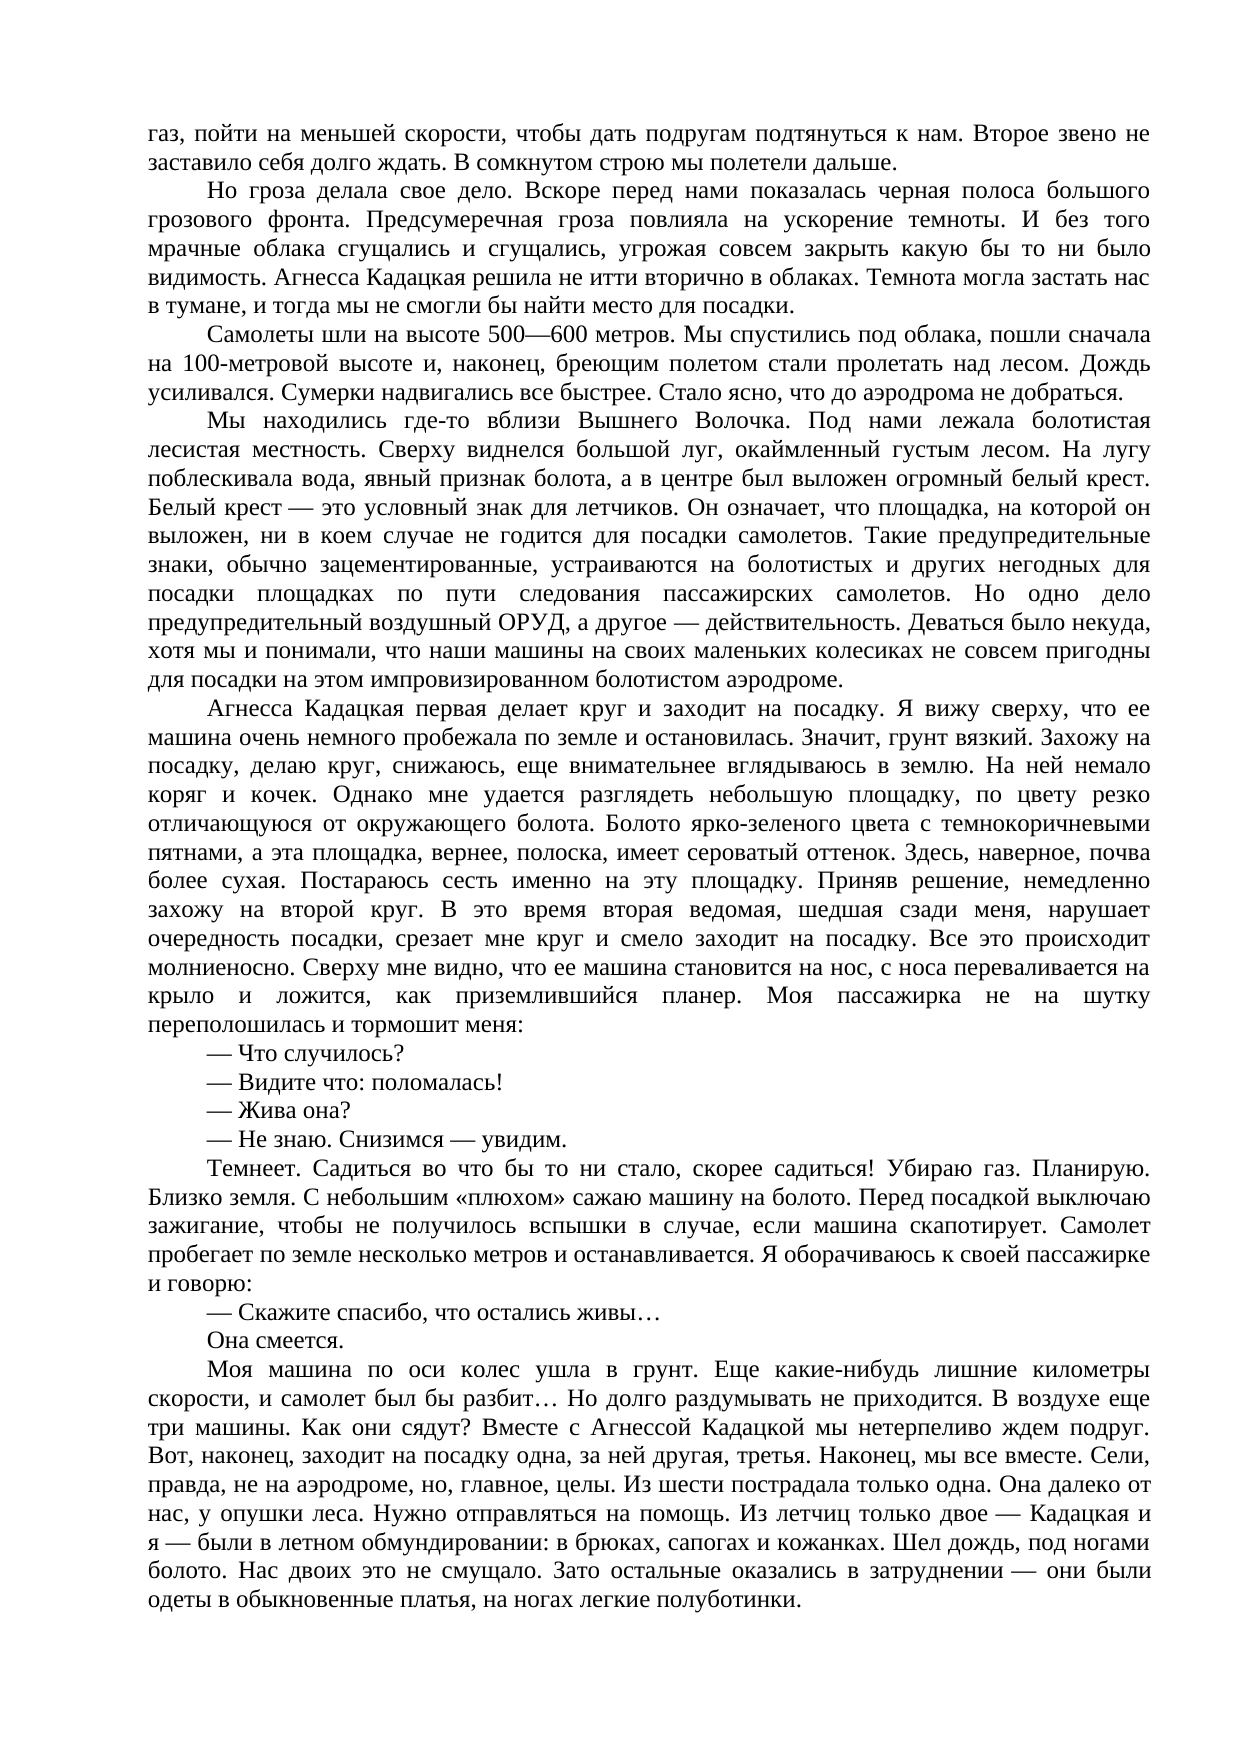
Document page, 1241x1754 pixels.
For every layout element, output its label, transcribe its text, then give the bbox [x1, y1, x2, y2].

text Агнесса Кадацкая первая делает круг и заходит на посадку. Я вижу сверху, что ее машина очень немного пробежала по земле и остановилась. Значит, грунт вязкий. Захожу на посадку, делаю круг, снижаюсь, еще внимательнее вглядываюсь в землю. На ней немало коряг и кочек. Однако мне удается разглядеть небольшую площадку, по цвету резко отличающуюся от окружающего болота. Болото ярко-зеленого цвета с темнокоричневыми пятнами, а эта площадка, вернее, полоска, имеет сероватый оттенок. Здесь, наверное, почва более сухая. Постараюсь сесть именно на эту площадку. Приняв решение, немедленно захожу на второй круг. В это время вторая ведомая, шедшая сзади меня, нарушает очередность посадки, срезает мне круг и смело заходит на посадку. Все это происходит молниеносно. Сверху мне видно, что ее машина становится на нос, с носа переваливается на крыло и ложится, как приземлившийся планер. Моя пассажирка не на шутку переполошилась и тормошит меня: [148, 693, 1152, 1038]
text — Видите что: поломалась! [148, 1067, 1152, 1096]
text Темнеет. Садиться во что бы то ни стало, скорее садиться! Убираю газ. Планирую. Близко земля. С небольшим «плюхом» сажаю машину на болото. Перед посадкой выключаю зажигание, чтобы не получилось вспышки в случае, если машина скапотирует. Самолет пробегает по земле несколько метров и останавливается. Я оборачиваюсь к своей пассажирке и говорю: [148, 1153, 1152, 1297]
text Моя машина по оси колес ушла в грунт. Еще какие-нибудь лишние километры скорости, и самолет был бы разбит… Но долго раздумывать не приходится. В воздухе еще три машины. Как они сядут? Вместе с Агнессой Кадацкой мы нетерпеливо ждем подруг. Вот, наконец, заходит на посадку одна, за ней другая, третья. Наконец, мы все вместе. Сели, правда, не на аэродроме, но, главное, целы. Из шести пострадала только одна. Она далеко от нас, у опушки леса. Нужно отправляться на помощь. Из летчиц только двое — Кадацкая и я — были в летном обмундировании: в брюках, сапогах и кожанках. Шел дождь, под ногами болото. Нас двоих это не смущало. Зато остальные оказались в затруднении — они были одеты в обыкновенные платья, на ногах легкие полуботинки. [148, 1354, 1152, 1613]
text Но гроза делала свое дело. Вскоре перед нами показалась черная полоса большого грозового фронта. Предсумеречная гроза повлияла на ускорение темноты. И без того мрачные облака сгущались и сгущались, угрожая совсем закрыть какую бы то ни было видимость. Агнесса Кадацкая решила не итти вторично в облаках. Темнота могла застать нас в тумане, и тогда мы не смогли бы найти место для посадки. [148, 176, 1152, 319]
text — Что случилось? [148, 1038, 1152, 1067]
text — Скажите спасибо, что остались живы… [148, 1297, 1152, 1326]
text Самолеты шли на высоте 500—600 метров. Мы спустились под облака, пошли сначала на 100-метровой высоте и, наконец, бреющим полетом стали пролетать над лесом. Дождь усиливался. Сумерки надвигались все быстрее. Стало ясно, что до аэродрома не добраться. [148, 319, 1152, 406]
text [148, 118, 1152, 176]
text — Не знаю. Снизимся — увидим. [148, 1124, 1152, 1153]
text Она смеется. [148, 1326, 1152, 1354]
text Мы находились где-то вблизи Вышнего Волочка. Под нами лежала болотистая лесистая местность. Сверху виднелся большой луг, окаймленный густым лесом. На лугу поблескивала вода, явный признак болота, а в центре был выложен огромный белый крест. Белый крест — это условный знак для летчиков. Он означает, что площадка, на которой он выложен, ни в коем случае не годится для посадки самолетов. Такие предупредительные знаки, обычно зацементированные, устраиваются на болотистых и других негодных для посадки площадках по пути следования пассажирских самолетов. Но одно дело предупредительный воздушный ОРУД, а другое — действительность. Деваться было некуда, хотя мы и понимали, что наши машины на своих маленьких колесиках не совсем пригодны для посадки на этом импровизированном болотистом аэродроме. [148, 406, 1152, 693]
text — Жива она? [148, 1096, 1152, 1124]
